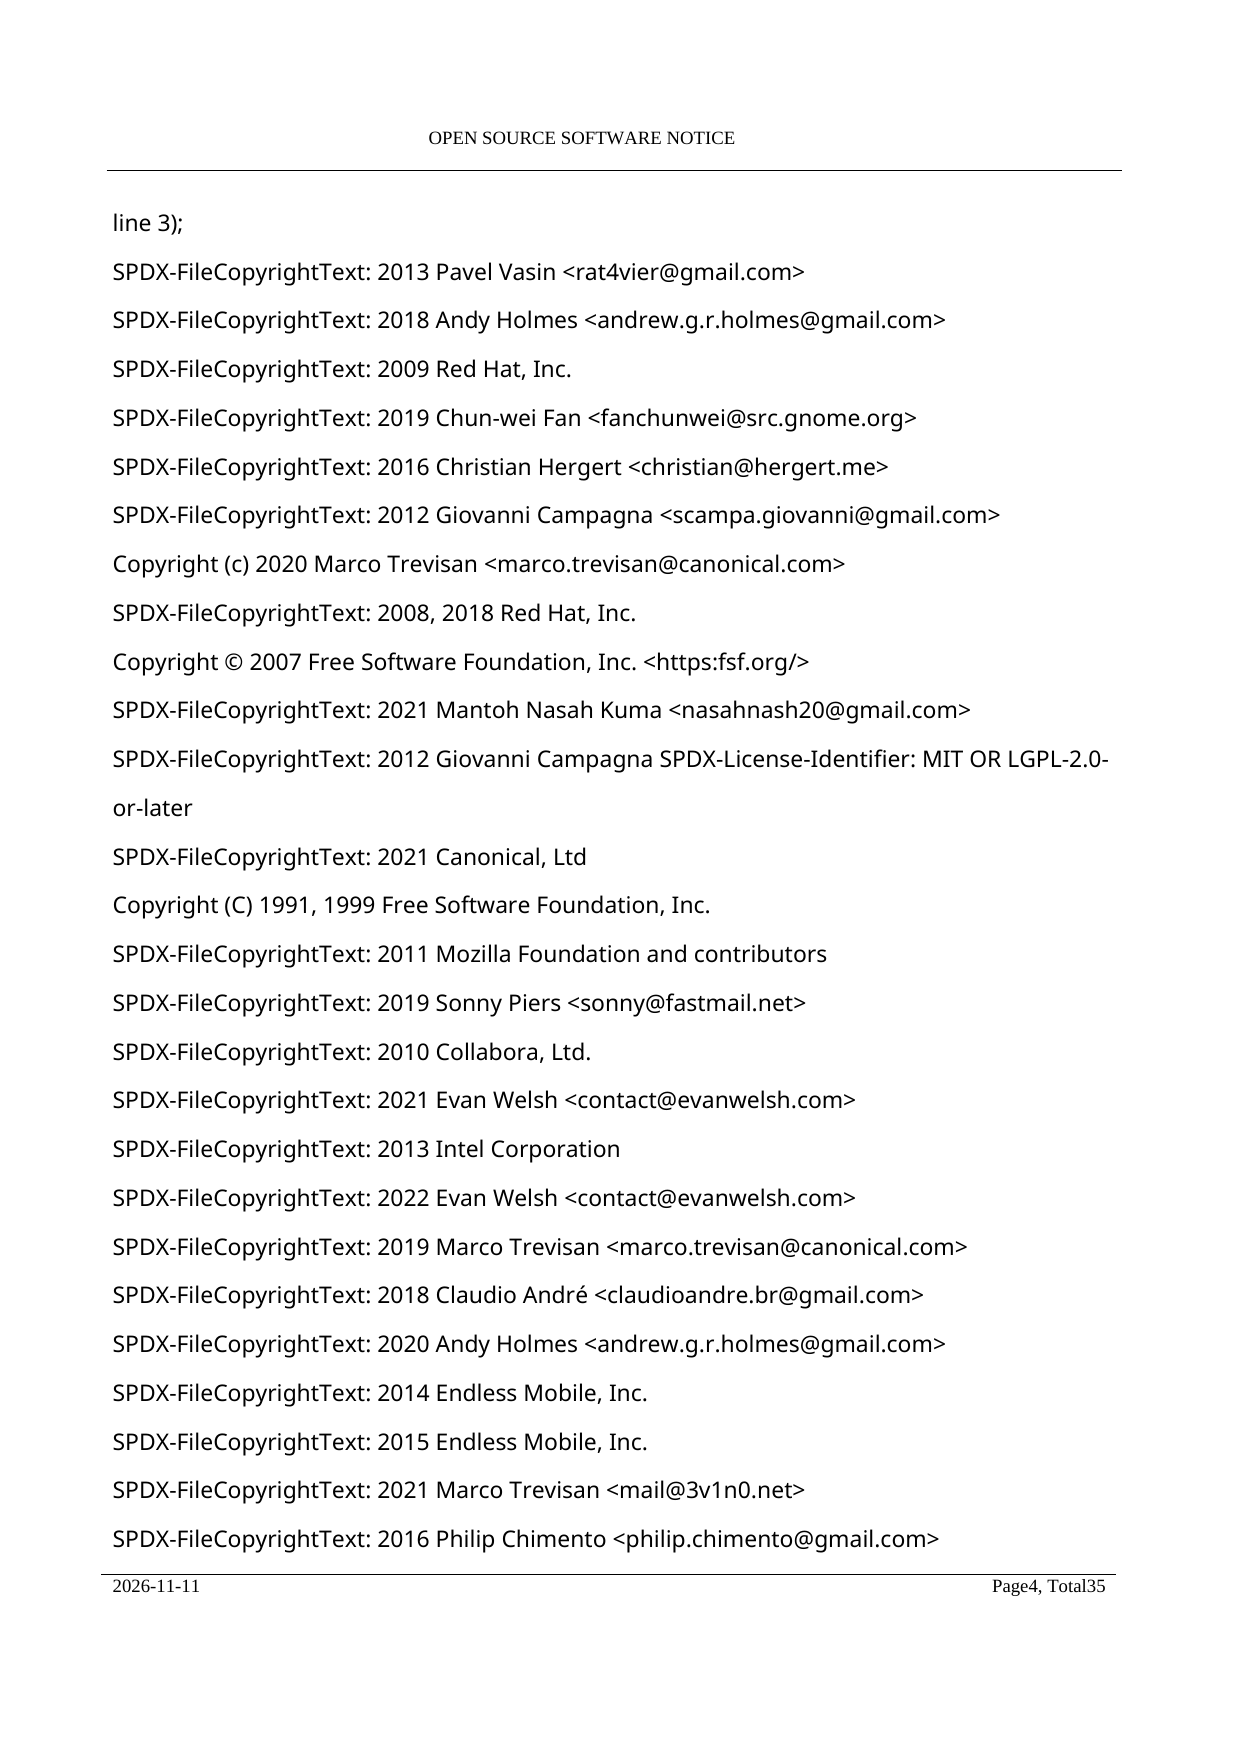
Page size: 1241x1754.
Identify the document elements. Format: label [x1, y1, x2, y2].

text [112, 206, 1128, 1555]
